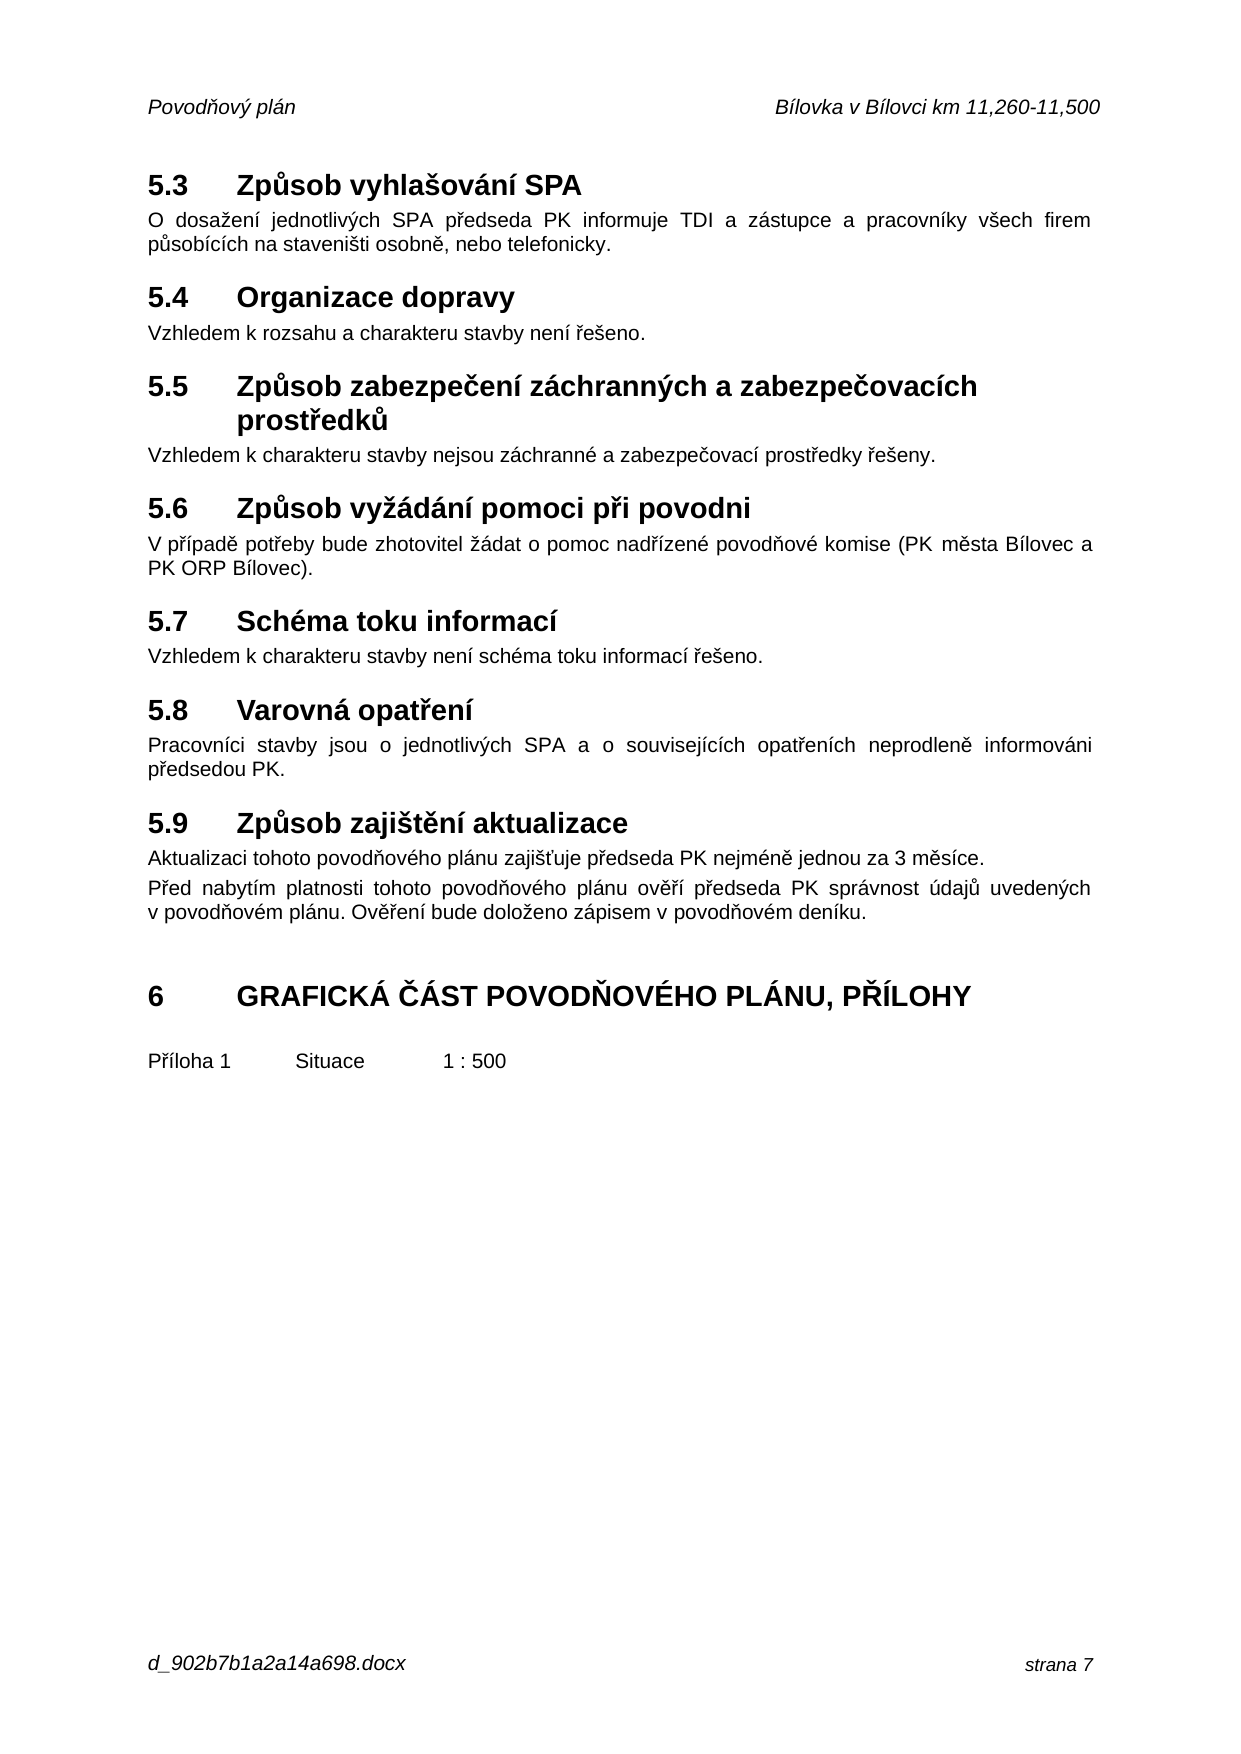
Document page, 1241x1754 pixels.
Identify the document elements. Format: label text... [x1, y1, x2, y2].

text Příloha 1 Situace 1 : 500 [148, 1049, 1092, 1073]
text V případě potřeby bude zhotovitel žádat o pomoc nadřízené povodňové komise (PK města Bílovec a PK ORP Bílovec). [148, 531, 1092, 579]
subtitle Schéma toku informací [148, 604, 1092, 638]
subtitle Grafická část povodňového plánu, přílohy [148, 979, 1092, 1012]
text Vzhledem k rozsahu a charakteru stavby není řešeno. [148, 320, 1092, 344]
subtitle Způsob zajištění aktualizace [148, 806, 1092, 839]
text O dosažení jednotlivých SPA předseda PK informuje TDI a zástupce a pracovníky všech firem působících na staveništi osobně, nebo telefonicky. [148, 208, 1092, 256]
subtitle Varovná opatření [148, 693, 1092, 727]
text Vzhledem k charakteru stavby není schéma toku informací řešeno. [148, 644, 1092, 668]
subtitle Způsob zabezpečení záchranných a zabezpečovacích prostředků [148, 369, 1092, 436]
text Před nabytím platnosti tohoto povodňového plánu ověří předseda PK správnost údajů uvedených v povodňovém plánu. Ověření bude doloženo zápisem v povodňovém deníku. [148, 876, 1092, 924]
text Pracovníci stavby jsou o jednotlivých SPA a o souvisejících opatřeních neprodleně informováni předsedou PK. [148, 733, 1092, 781]
subtitle Organizace dopravy [148, 281, 1092, 314]
subtitle Způsob vyžádání pomoci při povodni [148, 492, 1092, 525]
text Vzhledem k charakteru stavby nejsou záchranné a zabezpečovací prostředky řešeny. [148, 443, 1092, 467]
text Aktualizaci tohoto povodňového plánu zajišťuje předseda PK nejméně jednou za 3 měsíce. [148, 846, 1092, 869]
subtitle Způsob vyhlašování SPA [148, 168, 1092, 201]
